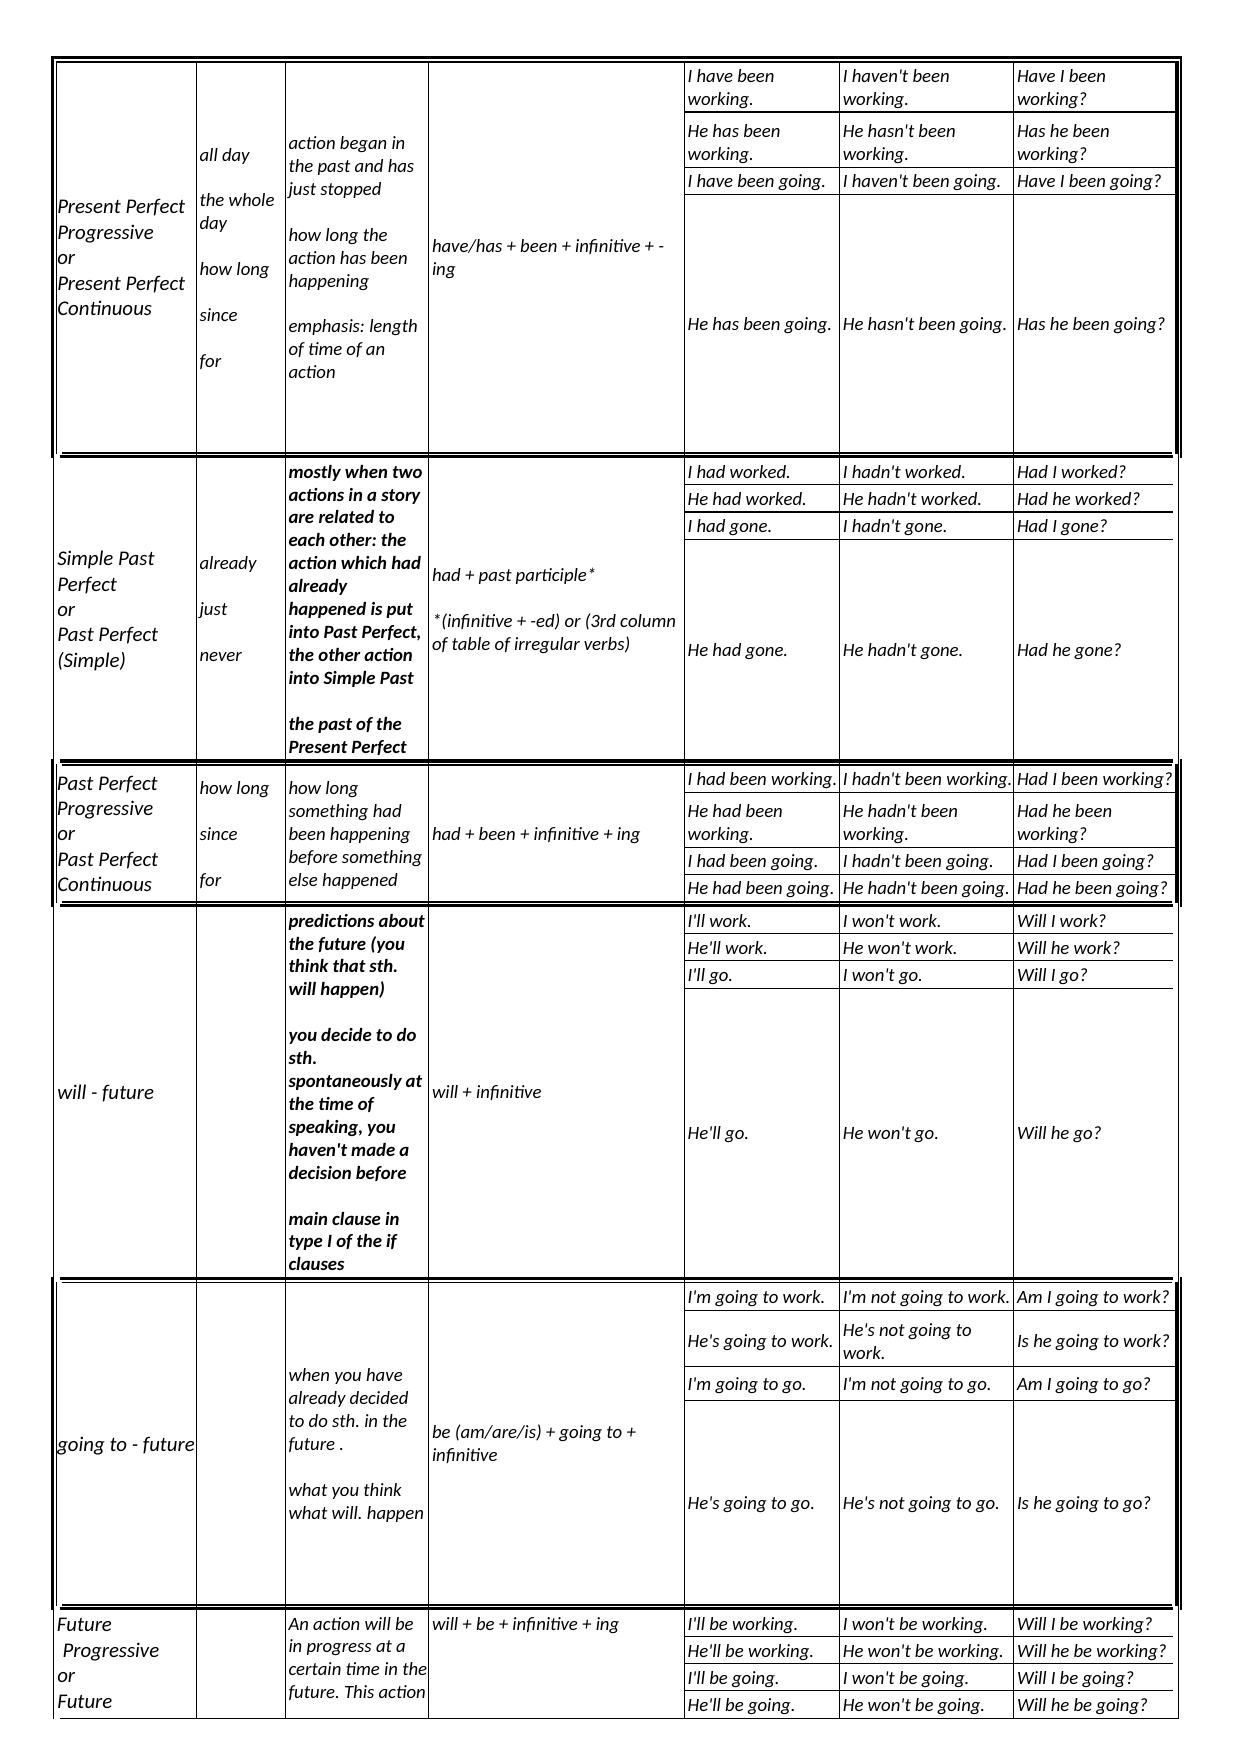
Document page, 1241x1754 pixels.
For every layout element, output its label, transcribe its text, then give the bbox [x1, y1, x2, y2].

table_cell He won't be going. [840, 1691, 1013, 1717]
table_cell I haven't been going. [840, 168, 1013, 194]
table_cell I hadn't worked. [840, 458, 1013, 484]
table_cell I had worked. [685, 458, 839, 484]
table_cell I had been going. [685, 848, 839, 874]
table_cell Has he been going? [1014, 195, 1175, 452]
table_cell Present Perfect Progressive or Present Perfect Continuous [57, 63, 196, 452]
table_cell I'm not going to work. [840, 1283, 1013, 1310]
table_cell Had he worked? [1014, 484, 1178, 511]
table_cell He hadn't worked. [840, 485, 1013, 511]
table_cell all day the whole day how long since for [197, 63, 285, 452]
table_cell had + been + infinitive + ing [429, 766, 684, 901]
table_cell Had he been working? [1014, 793, 1175, 847]
table_cell when you have already decided to do sth. in the future . what you think what will. happen [286, 1283, 428, 1604]
table_cell He had worked. [685, 485, 839, 511]
table_cell how long something had been happening before something else happened [286, 766, 428, 901]
table_cell Will I go? [1014, 960, 1178, 987]
table_cell He has been working. [685, 113, 839, 167]
table_cell He'll be going. [685, 1691, 839, 1717]
table_cell He hasn't been working. [840, 113, 1013, 167]
table_cell Will I be going? [1014, 1663, 1178, 1690]
table_cell I won't go. [840, 961, 1013, 987]
table_cell He's going to go. [685, 1401, 839, 1604]
table_cell action began in the past and has just stopped how long the action has been happening emphasis: length of time of an action [286, 63, 428, 452]
table_cell Had he been going? [1014, 875, 1175, 901]
table_cell He hadn't been going. [840, 875, 1013, 901]
table_cell Past Perfect Progressive or Past Perfect Continuous [54, 759, 196, 901]
table_cell He'll go. [685, 989, 839, 1277]
table_cell He hadn't been working. [840, 793, 1013, 847]
table_cell Am I going to go? [1014, 1367, 1175, 1400]
table_cell He's not going to go. [840, 1401, 1013, 1604]
table_cell Am I going to work? [1014, 1277, 1178, 1310]
table_cell He won't go. [840, 989, 1013, 1277]
table_cell He hadn't gone. [840, 540, 1013, 759]
table_cell I'll be working. [685, 1610, 839, 1636]
table_cell I'll go. [685, 961, 839, 987]
table_cell I'm going to go. [685, 1367, 839, 1400]
table_cell Is he going to work? [1014, 1311, 1175, 1366]
table_cell have/has + been + infinitive + -ing [429, 63, 684, 452]
table_cell Will I be working? [1014, 1604, 1178, 1636]
table_cell He won't be working. [840, 1637, 1013, 1663]
table_cell Will I work? [1014, 901, 1178, 933]
table_cell [197, 1283, 285, 1604]
table_cell He has been going. [685, 195, 839, 452]
table_cell already just never [197, 458, 285, 759]
table_cell had + past participle* *(infinitive + -ed) or (3rd column of table of irregular verbs) [429, 458, 684, 759]
table_cell [197, 1610, 285, 1717]
table_cell He'll be working. [685, 1637, 839, 1663]
table_cell will - future [54, 901, 196, 1277]
table_cell I won't be going. [840, 1664, 1013, 1690]
table_cell Will he be working? [1014, 1636, 1178, 1663]
table_cell I'll work. [685, 907, 839, 933]
table_cell Simple Past Perfect or Past Perfect (Simple) [54, 452, 196, 759]
table_cell An action will be in progress at a certain time in the future. This action has begun before the certain time. Something happens because it normally happens. [286, 1610, 428, 1717]
table_cell I have been working. [685, 63, 839, 111]
table_cell will + be + infinitive + ing [429, 1610, 684, 1717]
table_cell He had been working. [685, 793, 839, 847]
table_cell I'm not going to go. [840, 1367, 1013, 1400]
table_cell I hadn't been working. [840, 766, 1013, 792]
table_cell Had I been going? [1014, 848, 1175, 874]
table_cell Had I worked? [1014, 452, 1178, 484]
table_cell Have I been working? [1014, 63, 1175, 111]
table_cell Is he going to go? [1014, 1401, 1175, 1604]
table_cell I'm going to work. [685, 1283, 839, 1310]
table_cell I have been going. [685, 168, 839, 194]
table_cell I won't be working. [840, 1610, 1013, 1636]
table_cell will + infinitive [429, 907, 684, 1277]
table_cell how long since for [197, 766, 285, 901]
table_cell He had gone. [685, 540, 839, 759]
table_cell [197, 907, 285, 1277]
table_cell I had been working. [685, 766, 839, 792]
table_cell Has he been working? [1014, 113, 1175, 167]
table_cell He's going to work. [685, 1311, 839, 1366]
table_cell Have I been going? [1014, 168, 1175, 194]
table_cell Had I been working? [1014, 759, 1178, 792]
table_cell Will he go? [1014, 988, 1178, 1277]
table_cell I hadn't gone. [840, 513, 1013, 538]
table_cell I'll be going. [685, 1664, 839, 1690]
table_cell Had I gone? [1014, 511, 1178, 538]
table_cell be (am/are/is) + going to + infinitive [429, 1283, 684, 1604]
table_cell I had gone. [685, 513, 839, 538]
table_cell Will he work? [1014, 933, 1178, 960]
table_cell He's not going to work. [840, 1311, 1013, 1366]
table_cell Will he be going? [1014, 1690, 1178, 1717]
table_cell I won't work. [840, 907, 1013, 933]
table_cell He hasn't been going. [840, 195, 1013, 452]
table_cell going to - future [54, 1277, 196, 1604]
table_cell He had been going. [685, 875, 839, 901]
table_cell He'll work. [685, 934, 839, 960]
table_cell I hadn't been going. [840, 848, 1013, 874]
table_cell He won't work. [840, 934, 1013, 960]
table_cell mostly when two actions in a story are related to each other: the action which had already happened is put into Past Perfect, the other action into Simple Past the past of the Present Perfect [286, 458, 428, 759]
table_cell I haven't been working. [840, 63, 1013, 111]
table_cell predictions about the future (you think that sth. will happen) you decide to do sth. spontaneously at the time of speaking, you haven't made a decision before main clause in type I of the if clauses [286, 907, 428, 1277]
table_cell Had he gone? [1014, 539, 1178, 759]
table_cell Future Progressive or Future Continuous [54, 1604, 196, 1717]
